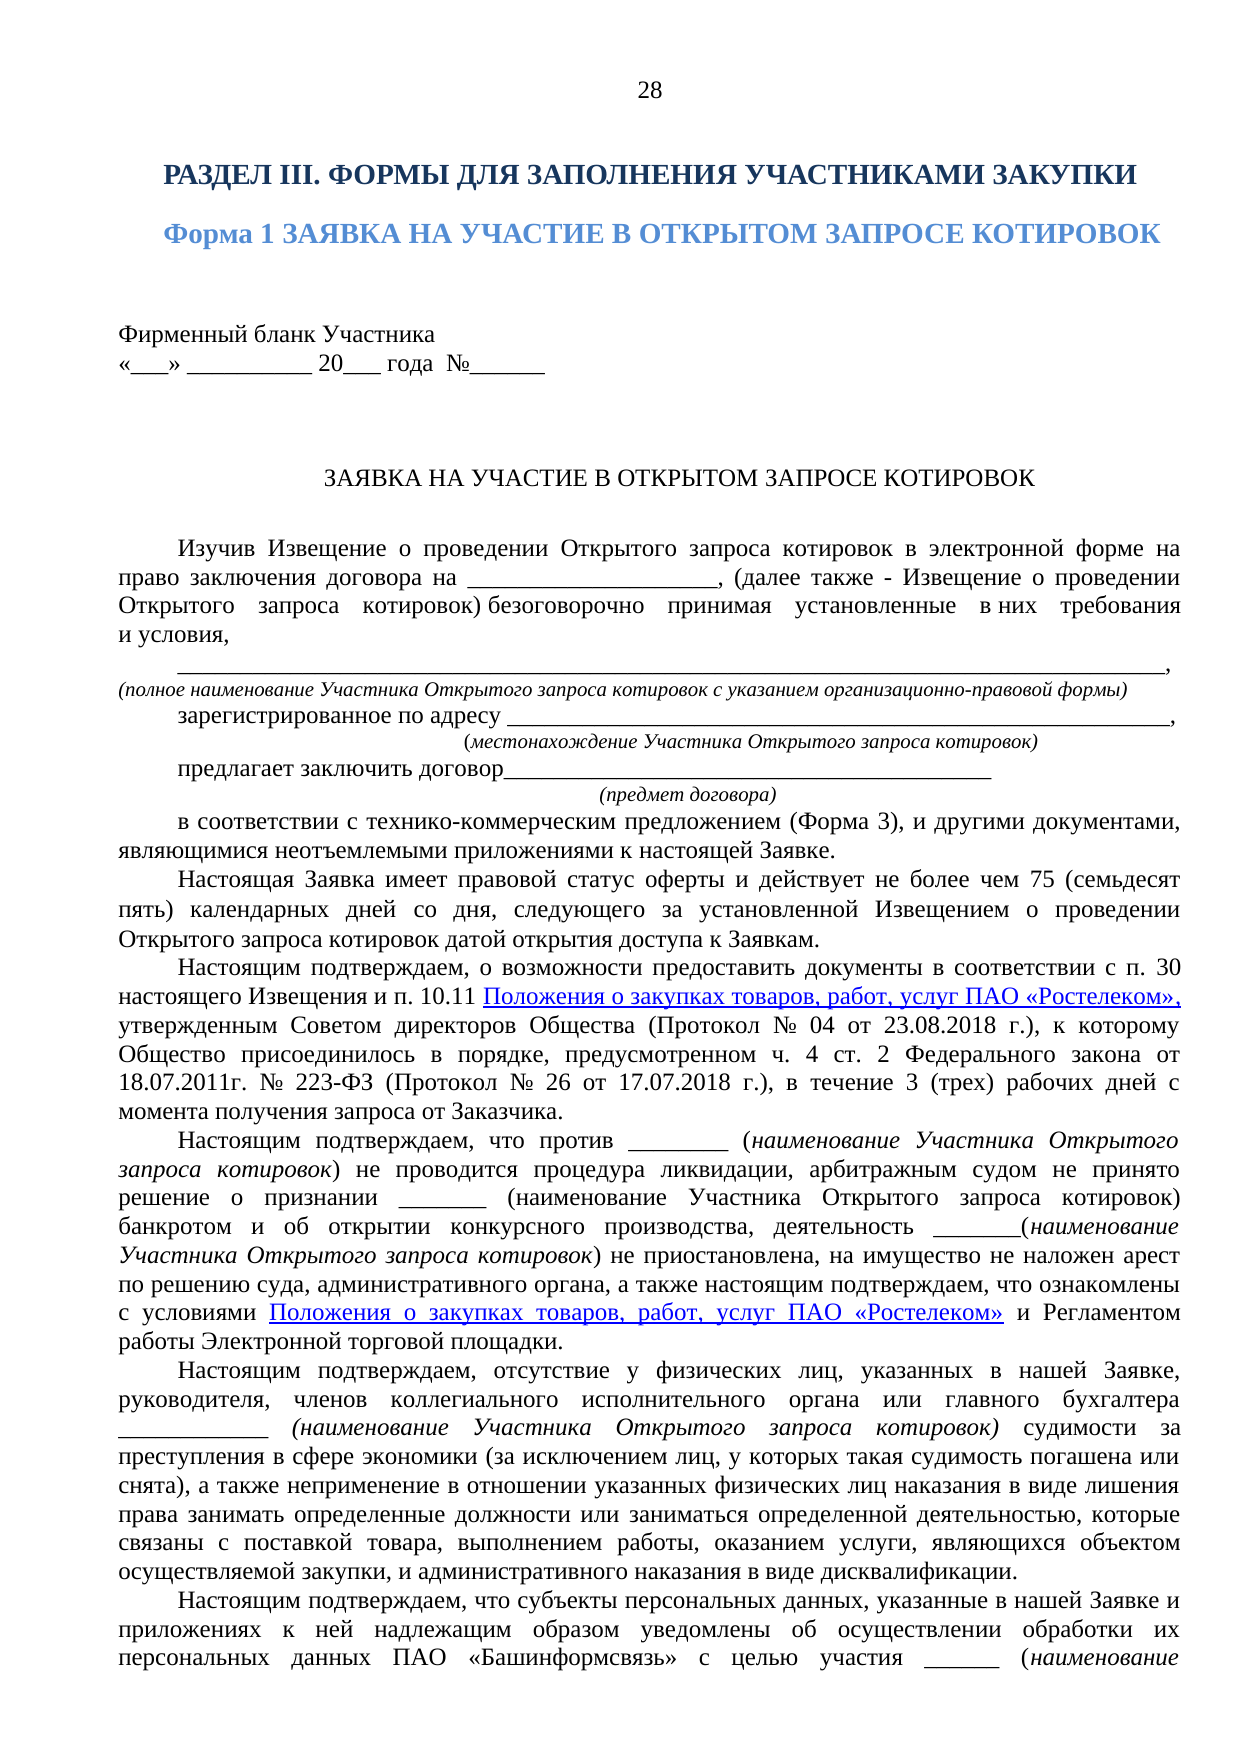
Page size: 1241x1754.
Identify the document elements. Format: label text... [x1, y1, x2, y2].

text Форма 1 ЗАЯВКА НА УЧАСТИЕ В ОТКРЫТОМ ЗАПРОСЕ КОТИРОВОК [163, 216, 1181, 249]
text (местонахождение Участника Открытого запроса котировок) [118, 729, 1181, 753]
text Настоящим подтверждаем, отсутствие у физических лиц, указанных в нашей Заявке, руководителя, членов коллегиального исполнительного органа или главного бухгалтера ____________ (наименование Участника Открытого запроса котировок) судимости за преступления в сфере экономики (за исключением лиц, у которых такая судимость погашена или снята), а также неприменение в отношении указанных физических лиц наказания в виде лишения права занимать определенные должности или заниматься определенной деятельностью, которые связаны с поставкой товара, выполнением работы, оказанием услуги, являющихся объектом осуществляемой закупки, и административного наказания в виде дисквалификации. [118, 1355, 1181, 1585]
text Настоящим подтверждаем, о возможности предоставить документы в соответствии с п. 30 настоящего Извещения и п. 10.11 Положения о закупках товаров, работ, услуг ПАО «Ростелеком», утвержденным Советом директоров Общества (Протокол № 04 от 23.08.2018 г.), к которому Общество присоединилось в порядке, предусмотренном ч. 4 ст. 2 Федерального закона от 18.07.2011г. № 223-ФЗ (Протокол № 26 от 17.07.2018 г.), в течение 3 (трех) рабочих дней с момента получения запроса от Заказчика. [118, 952, 1181, 1125]
text Настоящая Заявка имеет правовой статус оферты и действует не более чем 75 (семьдесят пять) календарных дней со дня, следующего за установленной Извещением о проведении Открытого запроса котировок датой открытия доступа к Заявкам. [118, 864, 1181, 952]
text Фирменный бланк Участника [118, 319, 1181, 348]
text зарегистрированное по адресу _____________________________________________________, [118, 701, 1181, 729]
text Изучив Извещение о проведении Открытого запроса котировок в электронной форме на право заключения договора на ____________________, (далее также - Извещение о проведении Открытого запроса котировок) безоговорочно принимая установленные в них требования и условия, [118, 533, 1181, 648]
text в соответствии с технико-коммерческим предложением (Форма 3), и другими документами, являющимися неотъемлемыми приложениями к настоящей Заявке. [118, 806, 1181, 864]
text (предмет договора) [118, 782, 1181, 806]
text Настоящим подтверждаем, что против ________ (наименование Участника Открытого запроса котировок) не проводится процедура ликвидации, арбитражным судом не принято решение о признании _______ (наименование Участника Открытого запроса котировок) банкротом и об открытии конкурсного производства, деятельность _______(наименование Участника Открытого запроса котировок) не приостановлена, на имущество не наложен арест по решению суда, административного органа, а также настоящим подтверждаем, что ознакомлены с условиями Положения о закупках товаров, работ, услуг ПАО «Ростелеком» и Регламентом работы Электронной торговой площадки. [118, 1125, 1181, 1355]
text РАЗДЕЛ III. ФОРМЫ ДЛЯ ЗАПОЛНЕНИЯ УЧАСТНИКАМИ ЗАКУПКИ [163, 157, 1181, 191]
text _______________________________________________________________________________, (полное наименование Участника Открытого запроса котировок с указанием организационно-правовой формы) [118, 648, 1181, 701]
text предлагает заключить договор_______________________________________ [118, 753, 1181, 782]
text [118, 1585, 1181, 1671]
text ЗАЯВКА НА УЧАСТИЕ В ОТКРЫТОМ ЗАПРОСЕ КОТИРОВОК [118, 463, 1181, 492]
text «___» __________ 20___ года №______ [118, 348, 1181, 377]
